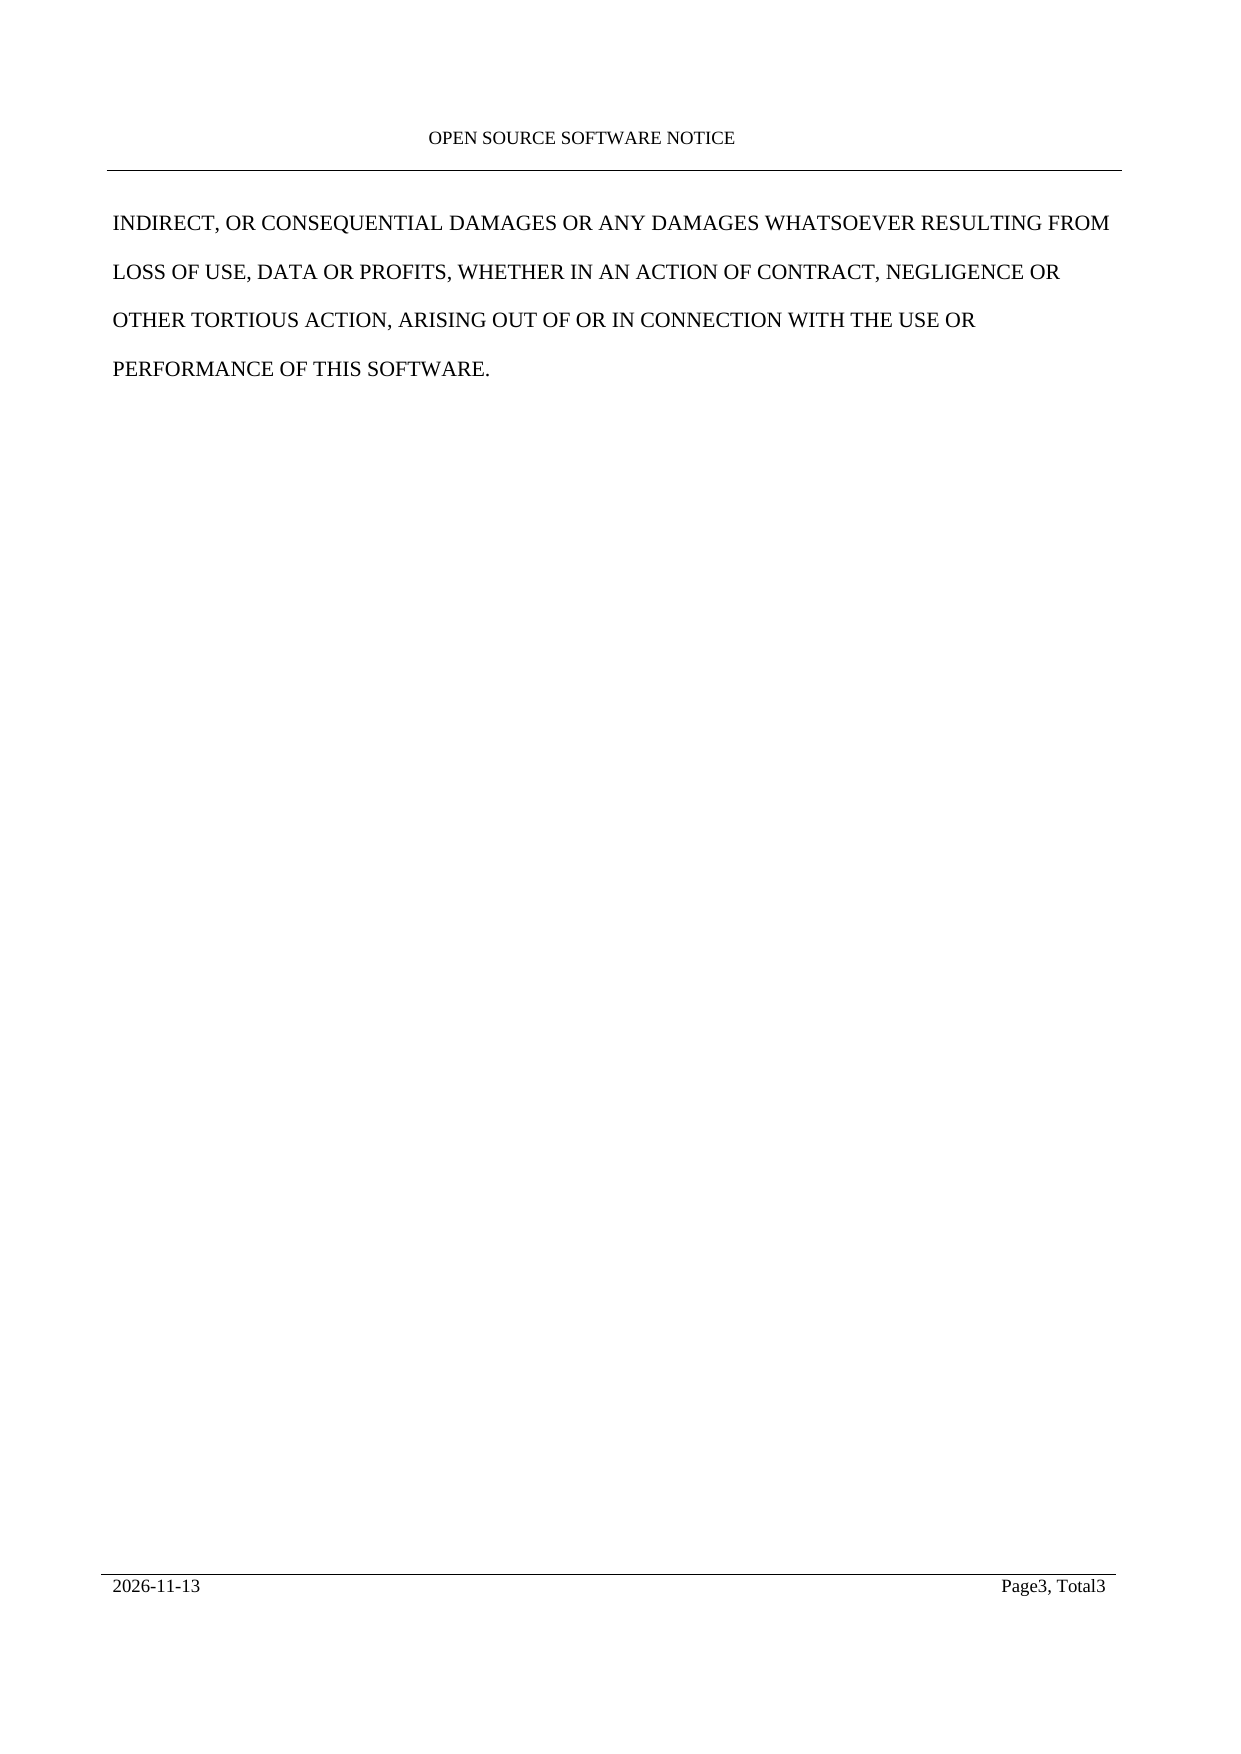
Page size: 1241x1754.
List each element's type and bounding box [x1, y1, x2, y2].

text [112, 206, 1128, 434]
